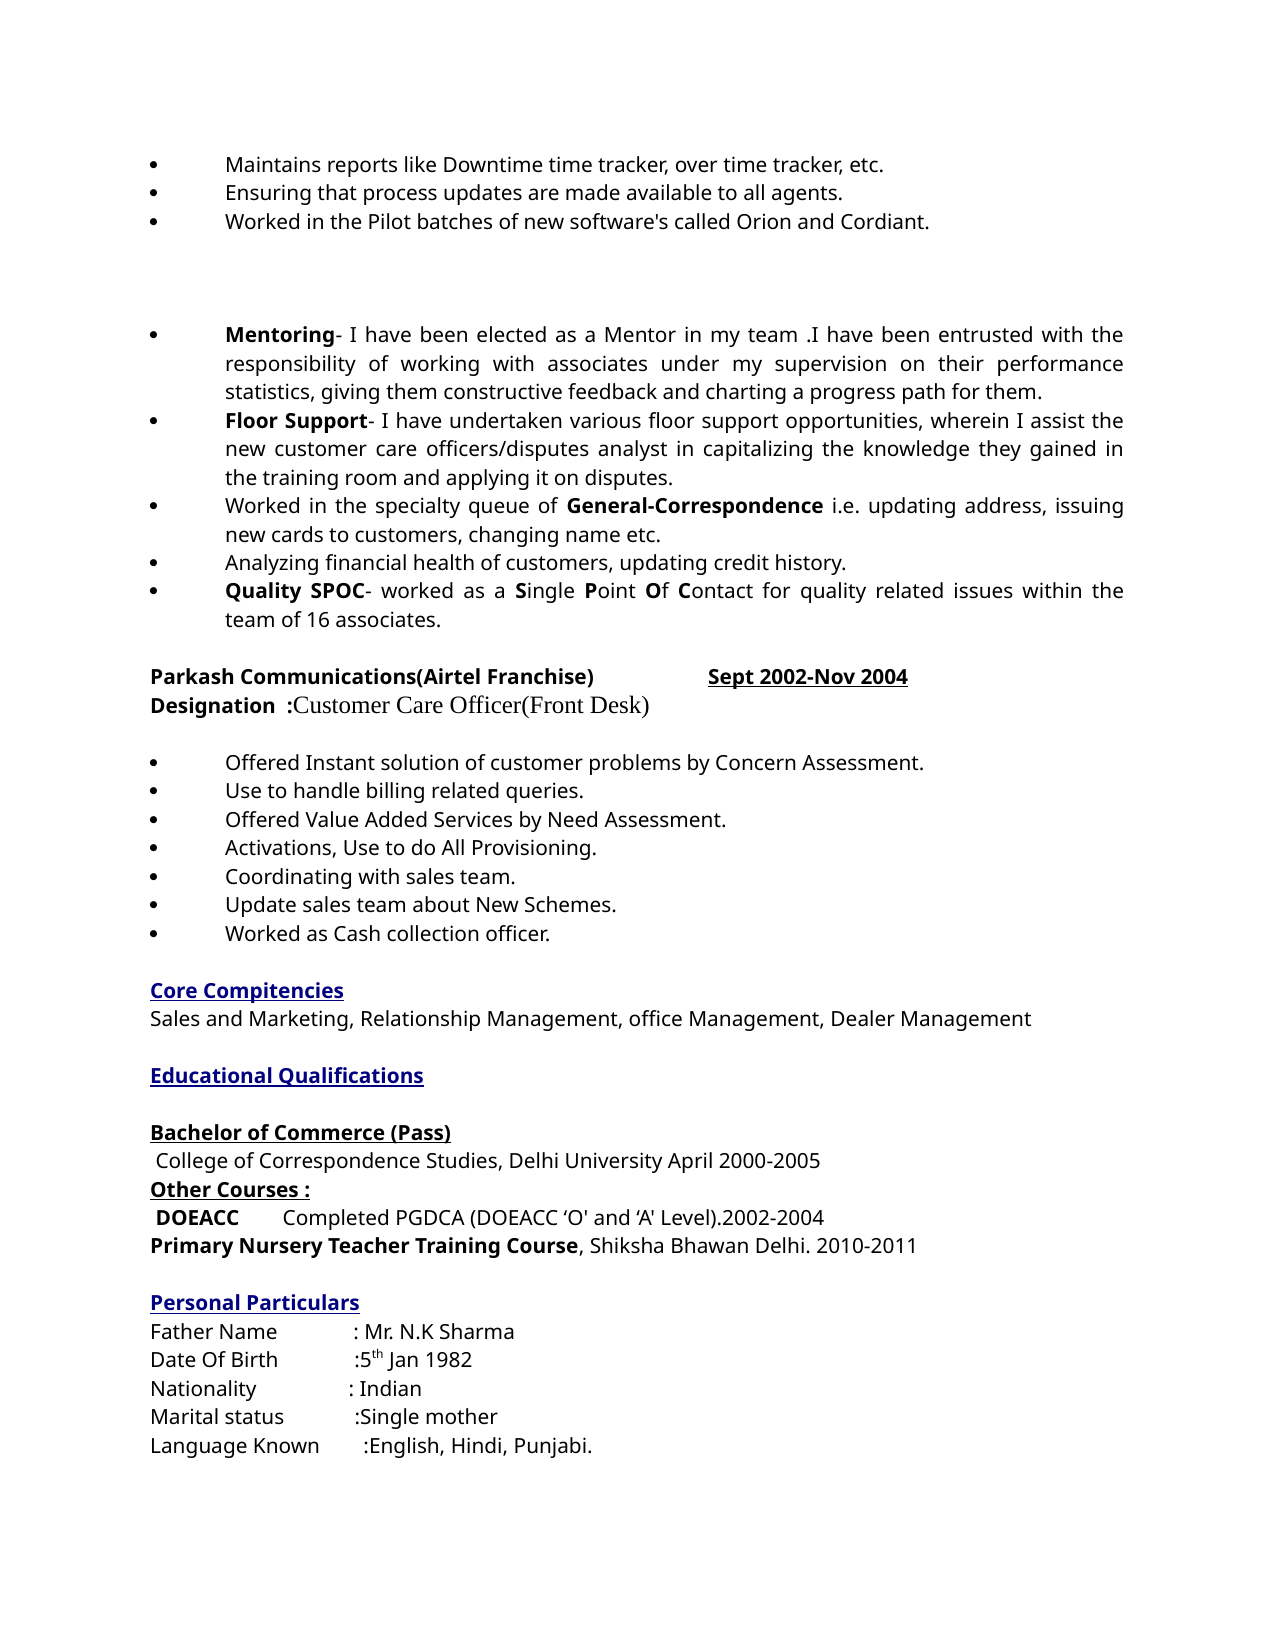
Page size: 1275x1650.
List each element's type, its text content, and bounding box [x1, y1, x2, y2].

text Personal Particulars [150, 1288, 1125, 1317]
list Mentoring- I have been elected as a Mentor in my team .I have been entrusted with the responsibility of working with associates under my supervision on their performance statistics, giving them constructive feedback and charting a progress path for them. [150, 321, 1125, 406]
list Worked as Cash collection officer. [150, 919, 1125, 947]
text Parkash Communications(Airtel Franchise) Sept 2002-Nov 2004 [150, 662, 1125, 690]
text Other Courses : [150, 1175, 1125, 1203]
list Offered Value Added Services by Need Assessment. [150, 805, 1125, 833]
list Activations, Use to do All Provisioning. [150, 833, 1125, 862]
text DOEACC Completed PGDCA (DOEACC ‘O' and ‘A' Level).2002-2004 [150, 1203, 1125, 1232]
text Educational Qualifications [150, 1061, 1125, 1089]
list Worked in the Pilot batches of new software's called Orion and Cordiant. [150, 207, 1125, 235]
text Marital status :Single mother [150, 1402, 1125, 1431]
text Bachelor of Commerce (Pass) [150, 1118, 1125, 1146]
text Sales and Marketing, Relationship Management, office Management, Dealer Management [150, 1004, 1125, 1033]
list Floor Support- I have undertaken various floor support opportunities, wherein I assist the new customer care officers/disputes analyst in capitalizing the knowledge they gained in the training room and applying it on disputes. [150, 406, 1125, 491]
list Maintains reports like Downtime time tracker, over time tracker, etc. [150, 150, 1125, 178]
text Core Compitencies [150, 976, 1125, 1004]
list Offered Instant solution of customer problems by Concern Assessment. [150, 748, 1125, 777]
text Date Of Birth :5th Jan 1982 [150, 1345, 1125, 1374]
list Coordinating with sales team. [150, 862, 1125, 890]
list Worked in the specialty queue of General-Correspondence i.e. updating address, issuing new cards to customers, changing name etc. [150, 491, 1125, 548]
text Language Known :English, Hindi, Punjabi. [150, 1431, 1125, 1459]
text Father Name : Mr. N.K Sharma [150, 1317, 1125, 1345]
text Primary Nursery Teacher Training Course, Shiksha Bhawan Delhi. 2010-2011 [150, 1232, 1125, 1260]
text Nationality : Indian [150, 1374, 1125, 1402]
list Use to handle billing related queries. [150, 777, 1125, 805]
text College of Correspondence Studies, Delhi University April 2000-2005 [150, 1146, 1125, 1175]
list Analyzing financial health of customers, updating credit history. [150, 548, 1125, 577]
list Update sales team about New Schemes. [150, 890, 1125, 919]
text Designation :Customer Care Officer(Front Desk) [150, 690, 1125, 720]
list Quality SPOC- worked as a Single Point Of Contact for quality related issues within the team of 16 associates. [150, 577, 1125, 633]
list Ensuring that process updates are made available to all agents. [150, 178, 1125, 207]
